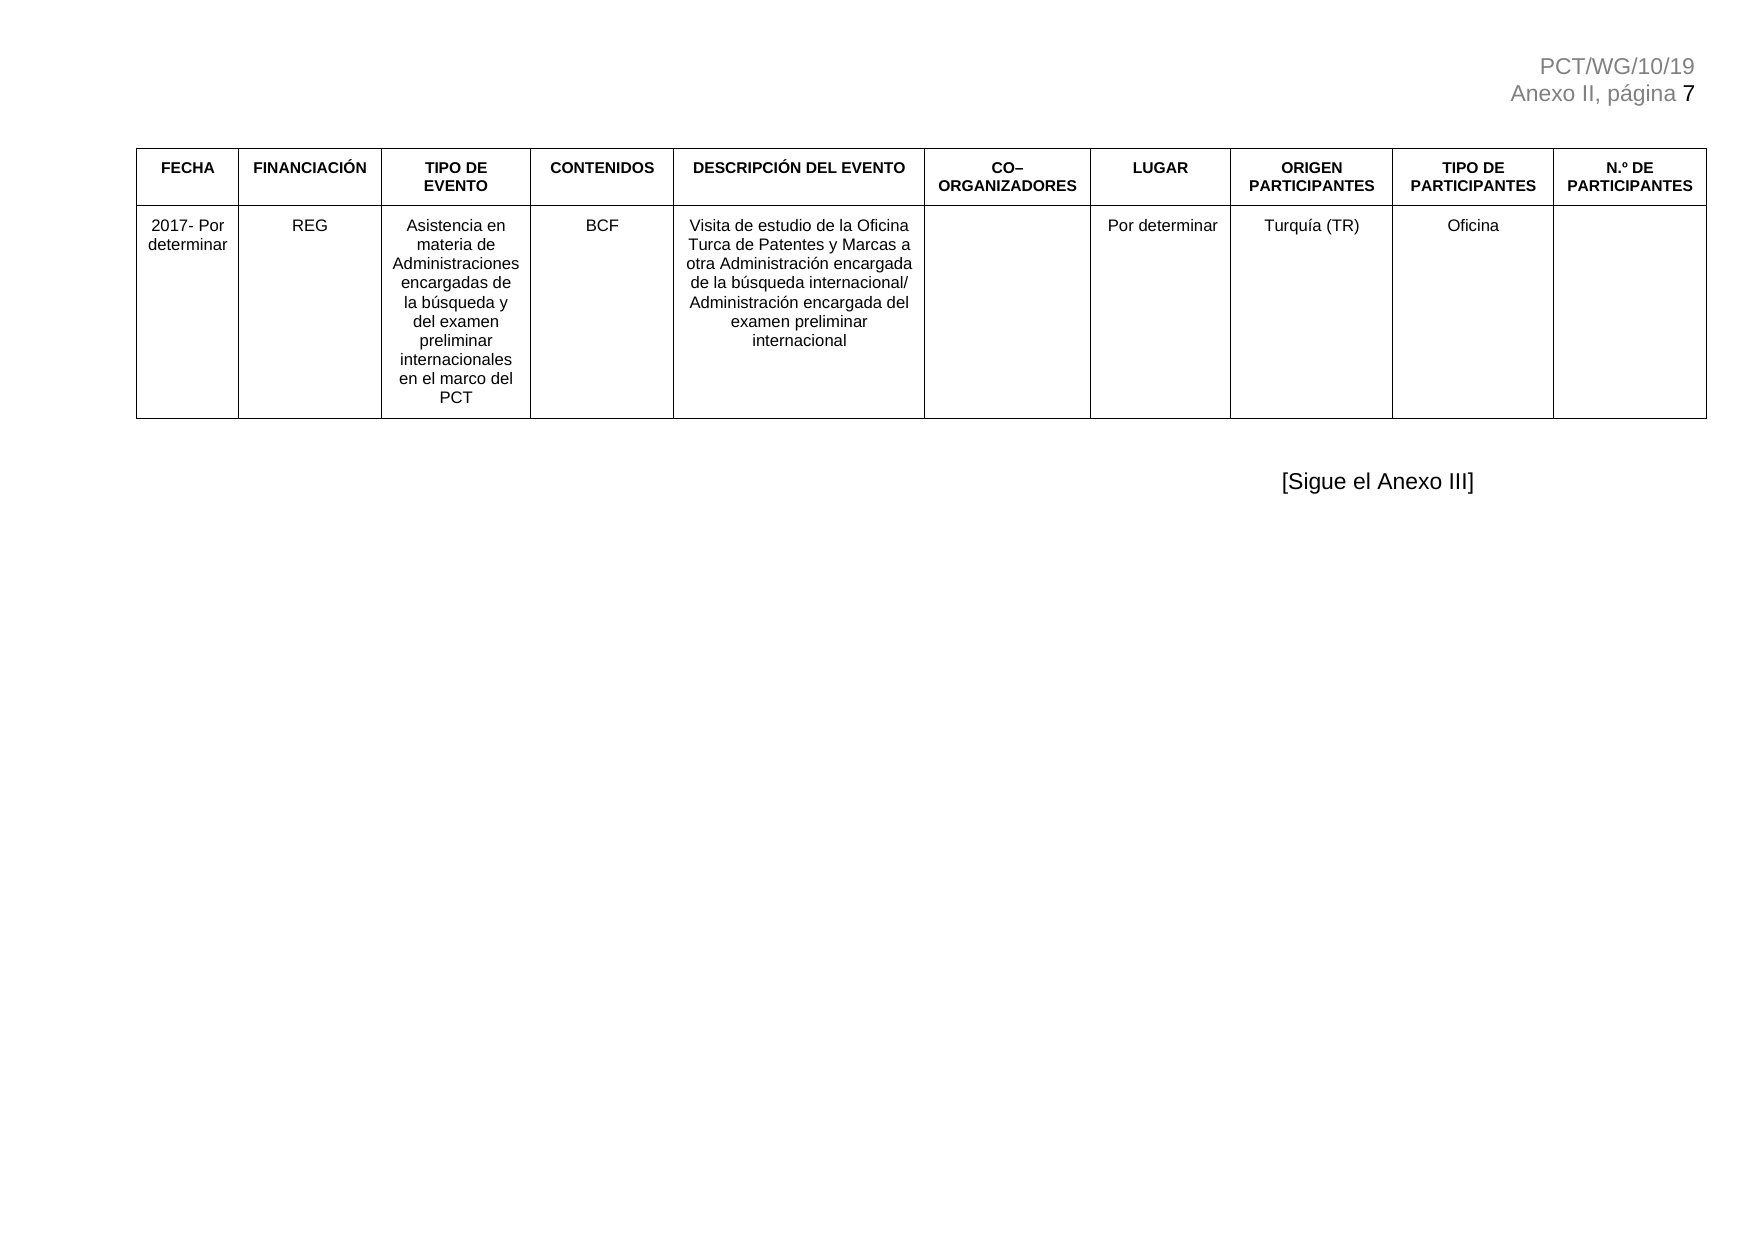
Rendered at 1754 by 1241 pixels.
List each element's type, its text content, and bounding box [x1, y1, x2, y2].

table_header FECHA [137, 149, 238, 205]
table_header ORIGEN PARTICIPANTES [1231, 149, 1392, 205]
table_cell Oficina [1393, 206, 1553, 417]
table_header TIPO DE EVENTO [382, 149, 530, 205]
table_cell BCF [531, 206, 673, 417]
table_cell Por determinar [1091, 206, 1230, 417]
table_cell Visita de estudio de la Oficina Turca de Patentes y Marcas a otra Administración encargada de la búsqueda internacional/ Administración encargada del examen preliminar internacional [674, 206, 924, 417]
table_header DESCRIPCIÓN DEL EVENTO [674, 149, 924, 205]
table_cell Turquía (TR) [1231, 206, 1392, 417]
table_header CONTENIDOS [531, 149, 673, 205]
table_header LUGAR [1091, 149, 1230, 205]
table_header N.º DE PARTICIPANTES [1554, 149, 1706, 205]
table_cell 2017- Por determinar [137, 206, 238, 417]
table_header TIPO DE PARTICIPANTES [1393, 149, 1553, 205]
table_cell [382, 206, 530, 417]
table_cell [925, 206, 1090, 417]
table_cell REG [239, 206, 381, 417]
list [Sigue el Anexo III] [1282, 468, 1695, 494]
table_header FINANCIACIÓN [239, 149, 381, 205]
table_header CO–ORGANIZADORES [925, 149, 1090, 205]
table_cell [1554, 206, 1706, 417]
